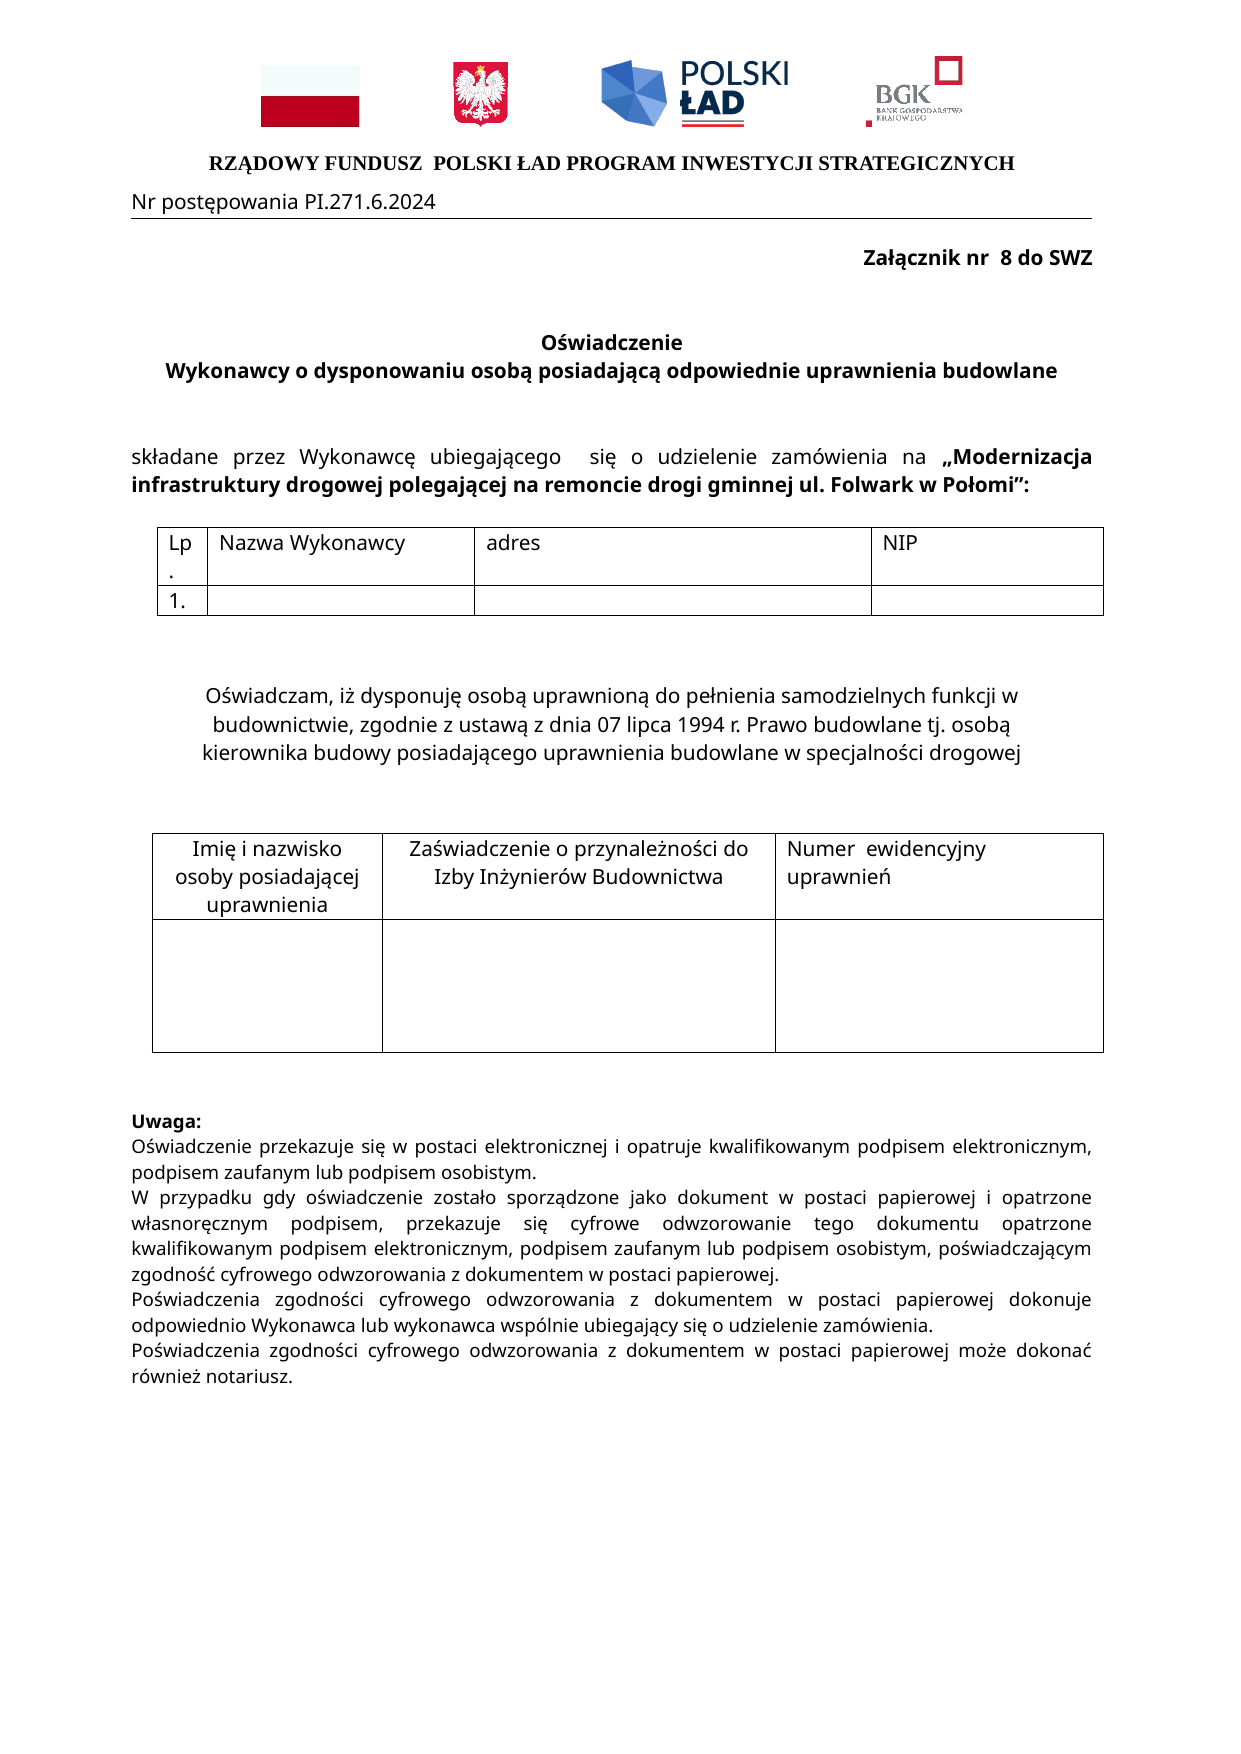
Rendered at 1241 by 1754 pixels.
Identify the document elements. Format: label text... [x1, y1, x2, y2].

table_header adres [475, 528, 871, 585]
list Oświadczenie przekazuje się w postaci elektronicznej i opatruje kwalifikowanym podpisem elektronicznym, podpisem zaufanym lub podpisem osobistym. [131, 1133, 1092, 1184]
table_cell 1. [158, 586, 207, 614]
picture [865, 56, 963, 127]
picture [601, 60, 788, 127]
table_header Numer ewidencyjny uprawnień [776, 834, 1103, 919]
table_header Nazwa Wykonawcy [208, 528, 474, 585]
text budownictwie, zgodnie z ustawą z dnia 07 lipca 1994 r. Prawo budowlane tj. osobą [131, 710, 1092, 738]
text Załącznik nr 8 do SWZ [131, 243, 1092, 271]
list Poświadczenia zgodności cyfrowego odwzorowania z dokumentem w postaci papierowej dokonuje odpowiednio Wykonawca lub wykonawca wspólnie ubiegający się o udzielenie zamówienia. [131, 1287, 1092, 1338]
table_cell [383, 920, 775, 1052]
text kierownika budowy posiadającego uprawnienia budowlane w specjalności drogowej [131, 738, 1092, 767]
text Uwaga: [131, 1106, 1092, 1133]
table_header Lp. [158, 528, 207, 585]
picture [453, 62, 508, 127]
table_cell [475, 586, 871, 614]
list Poświadczenia zgodności cyfrowego odwzorowania z dokumentem w postaci papierowej może dokonać również notariusz. [131, 1338, 1092, 1389]
table_cell [208, 586, 474, 614]
table_header Imię i nazwisko osoby posiadającej uprawnienia [153, 834, 382, 919]
table_cell [153, 920, 382, 1052]
text Oświadczam, iż dysponuję osobą uprawnioną do pełnienia samodzielnych funkcji w [131, 681, 1092, 710]
table_header Zaświadczenie o przynależności do Izby Inżynierów Budownictwa [383, 834, 775, 919]
table_header NIP [872, 528, 1103, 585]
text składane przez Wykonawcę ubiegającego się o udzielenie zamówienia na „Modernizacja infrastruktury drogowej polegającej na remoncie drogi gminnej ul. Folwark w Połomi”: [131, 442, 1092, 499]
text Oświadczenie [131, 328, 1092, 356]
text Wykonawcy o dysponowaniu osobą posiadającą odpowiednie uprawnienia budowlane [131, 356, 1092, 385]
table_cell [872, 586, 1103, 614]
list W przypadku gdy oświadczenie zostało sporządzone jako dokument w postaci papierowej i opatrzone własnoręcznym podpisem, przekazuje się cyfrowe odwzorowanie tego dokumentu opatrzone kwalifikowanym podpisem elektronicznym, podpisem zaufanym lub podpisem osobistym, poświadczającym zgodność cyfrowego odwzorowania z dokumentem w postaci papierowej. [131, 1184, 1092, 1287]
picture [261, 65, 360, 127]
table_cell [776, 920, 1103, 1052]
